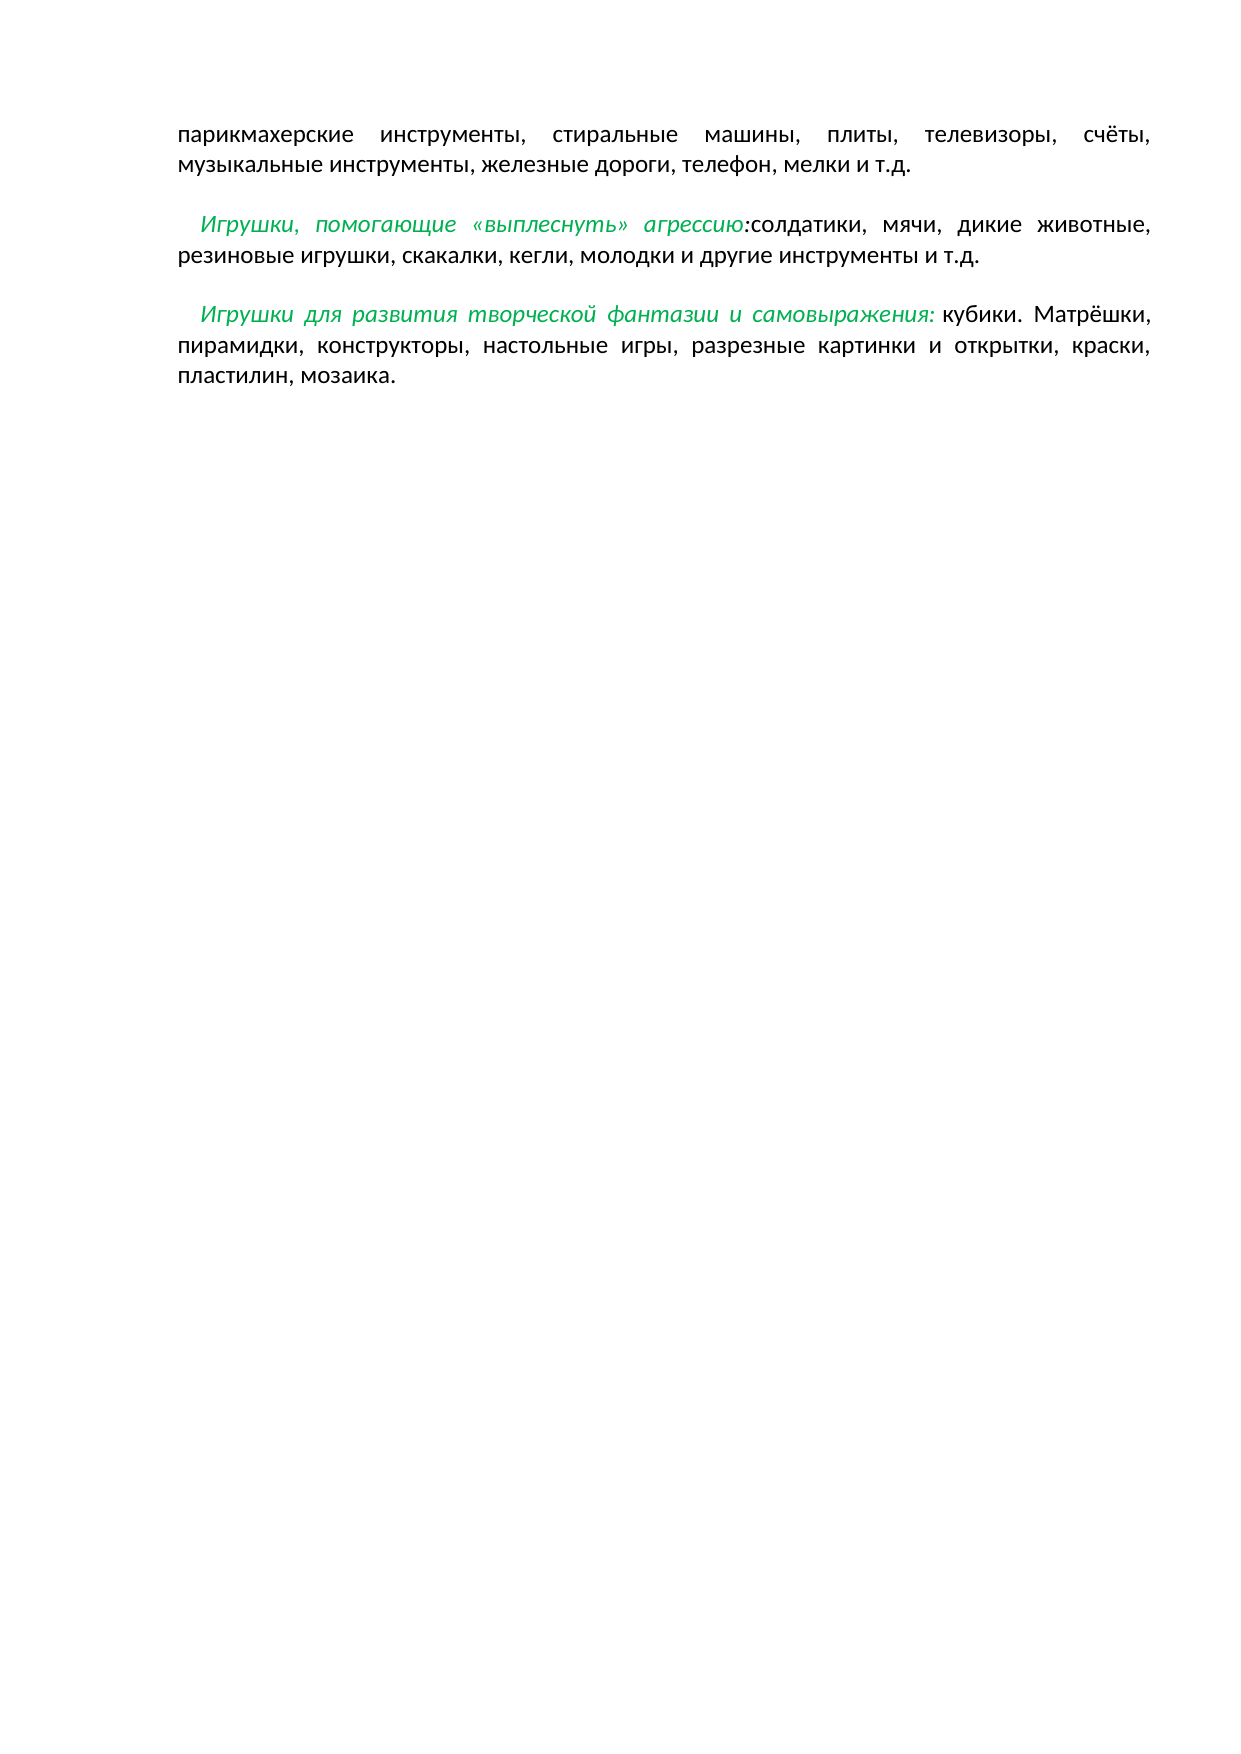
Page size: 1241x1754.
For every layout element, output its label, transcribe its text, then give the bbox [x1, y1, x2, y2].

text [177, 118, 1152, 179]
text Игрушки для развития творческой фантазии и самовыражения: кубики. Матрёшки, пирамидки, конструкторы, настольные игры, разрезные картинки и открытки, краски, пластилин, мозаика. [177, 298, 1152, 390]
text Игрушки, помогающие «выплеснуть» агрессию:солдатики, мячи, дикие животные, резиновые игрушки, скакалки, кегли, молодки и другие инструменты и т.д. [177, 208, 1152, 269]
